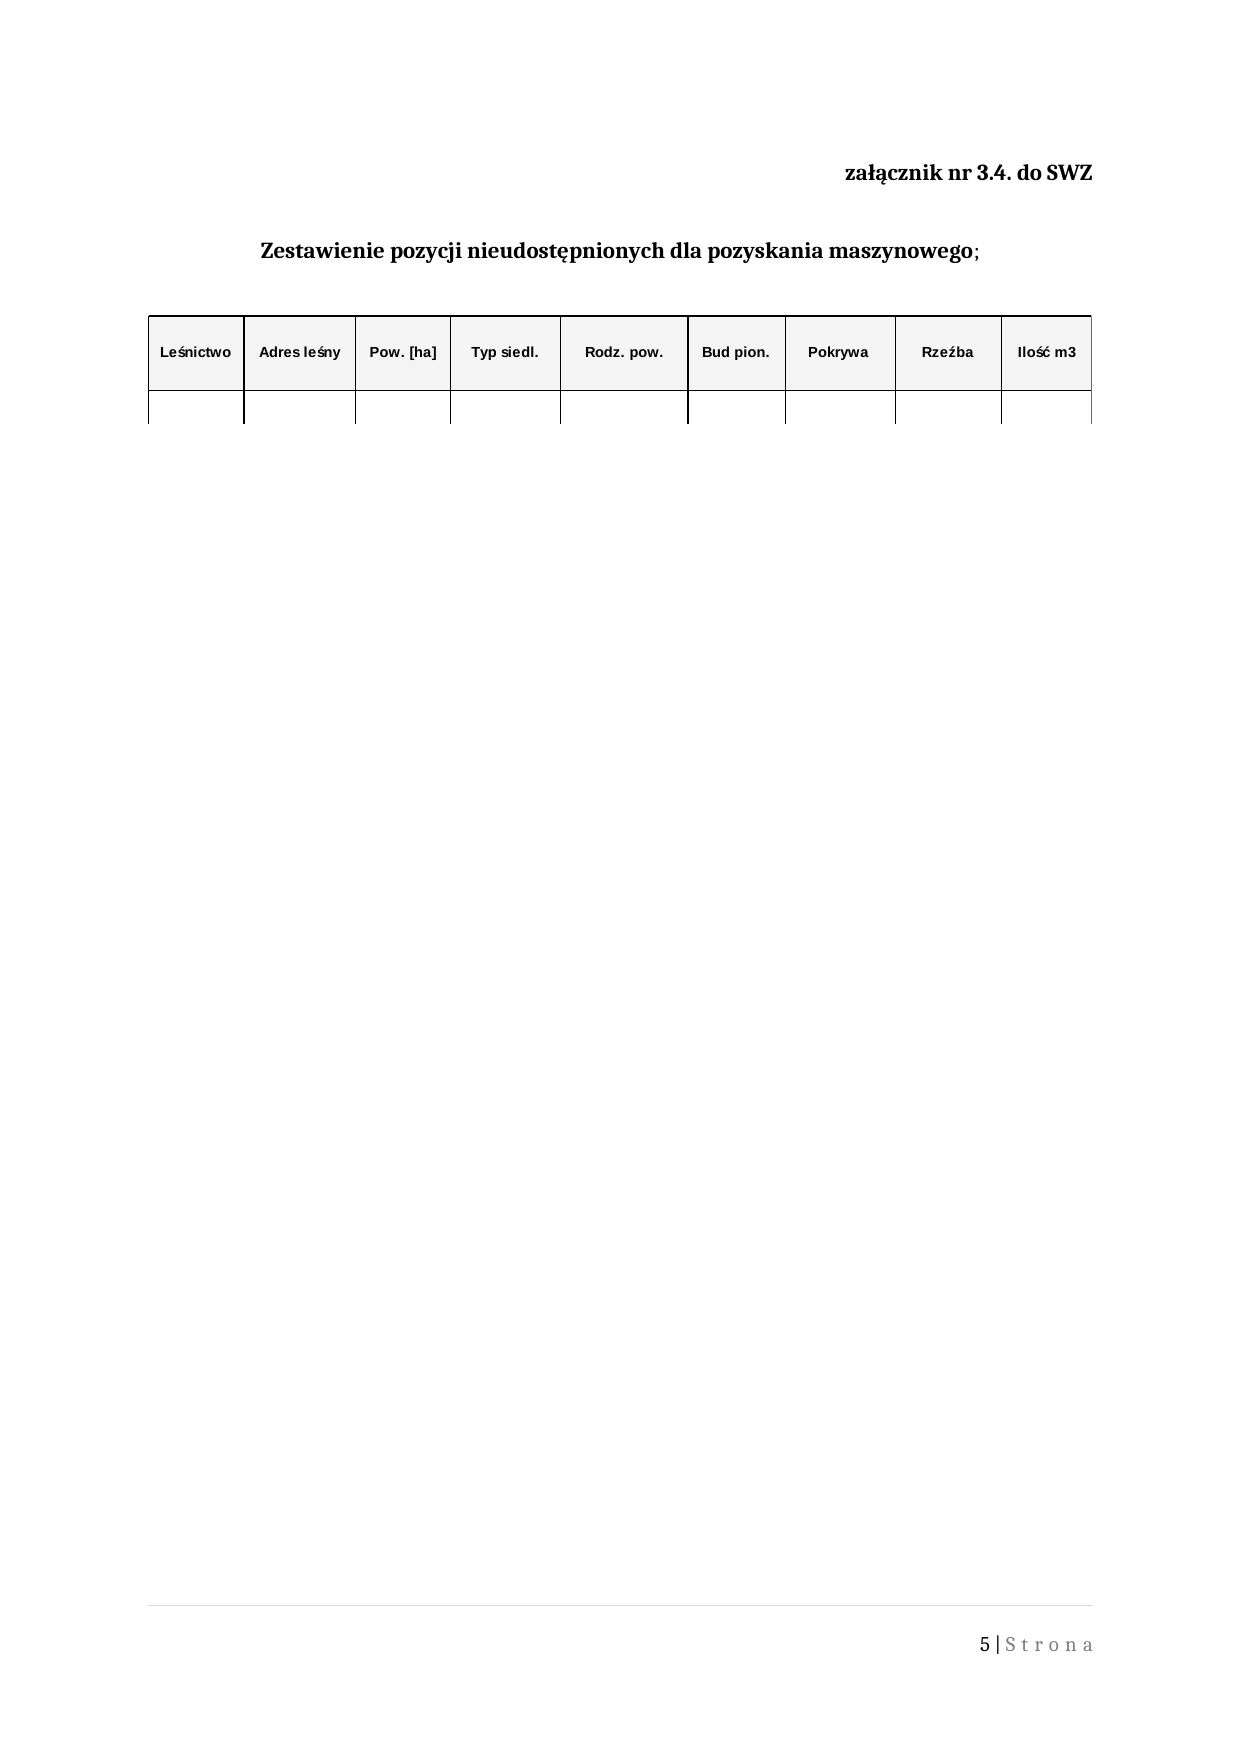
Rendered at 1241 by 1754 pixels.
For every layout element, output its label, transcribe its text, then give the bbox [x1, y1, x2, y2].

text załącznik nr 3.4. do SWZ [148, 160, 1093, 186]
text Zestawienie pozycji nieudostępnionych dla pozyskania maszynowego; [148, 238, 1093, 264]
